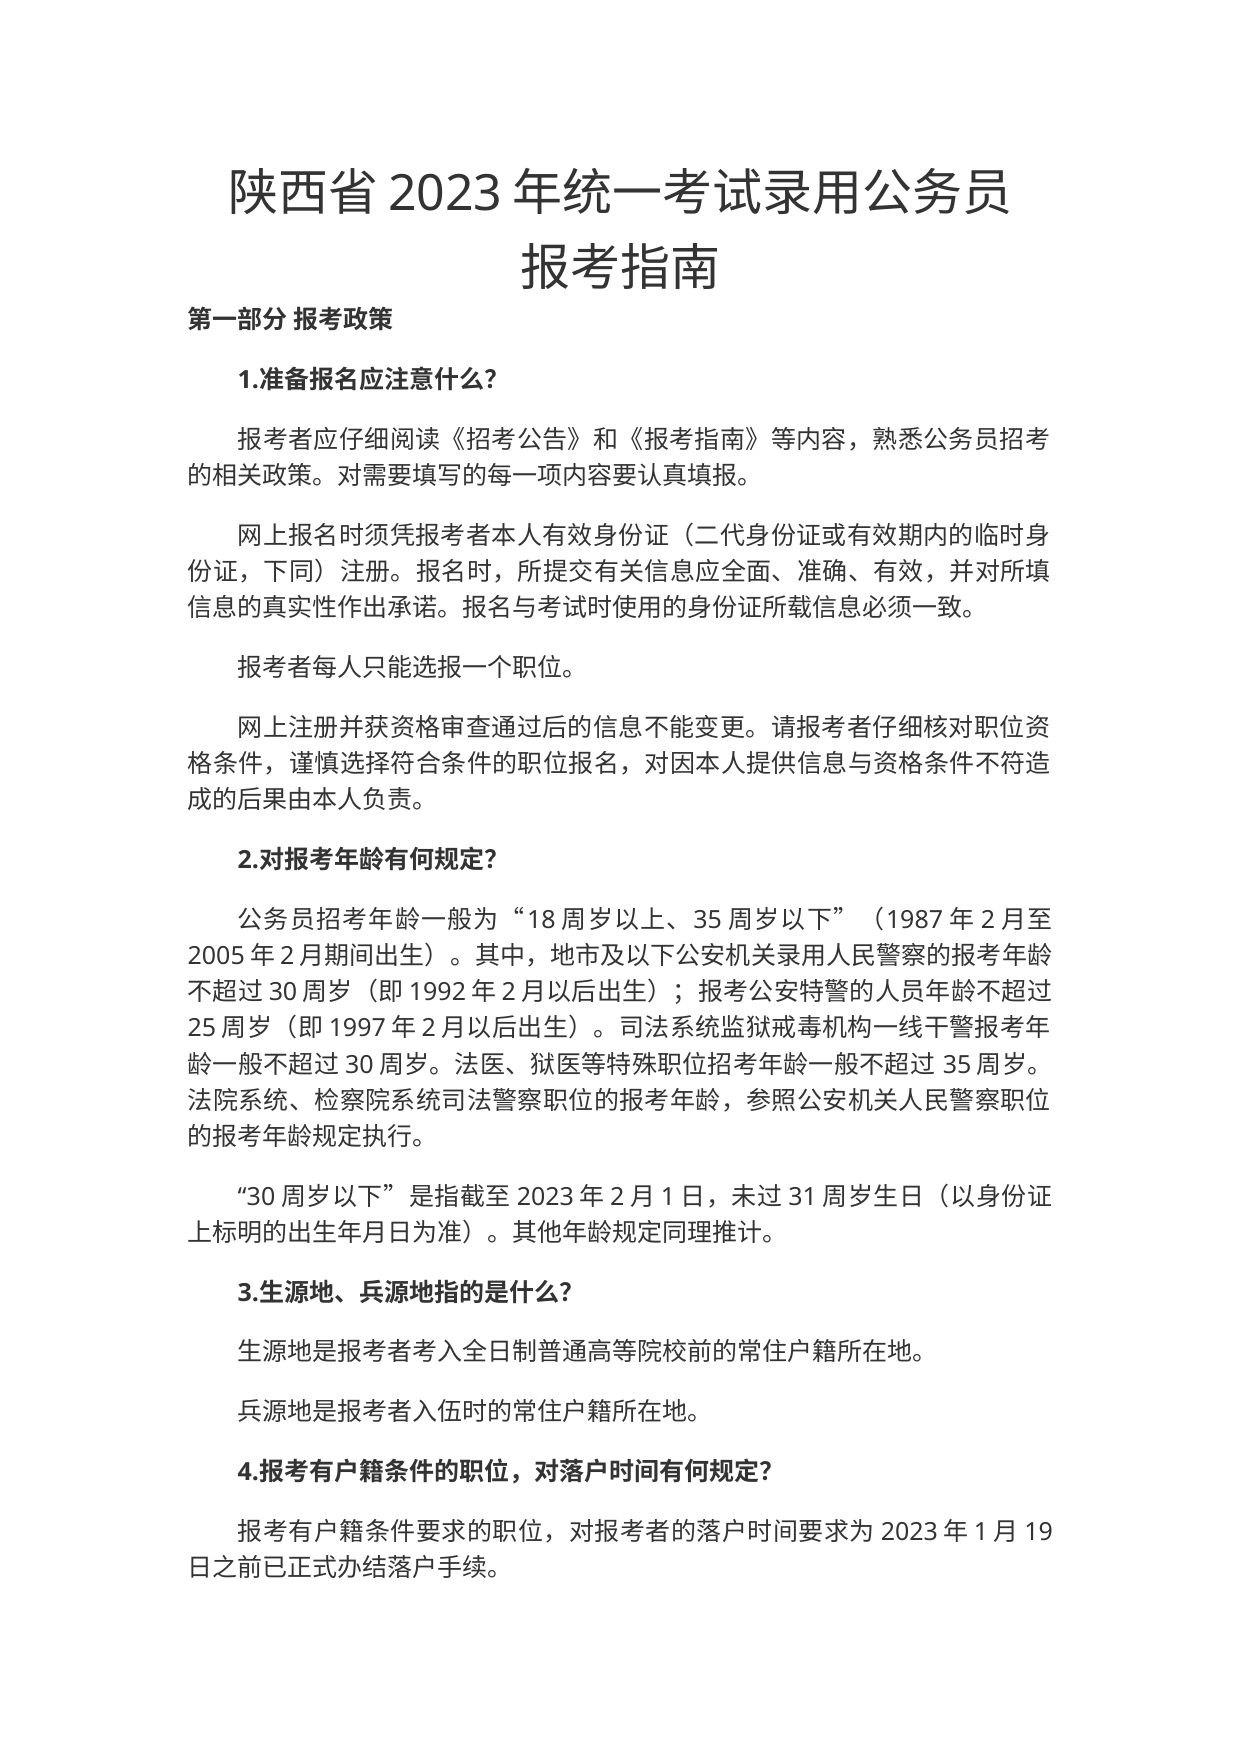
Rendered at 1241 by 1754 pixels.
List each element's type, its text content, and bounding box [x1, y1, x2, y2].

text 报考者应仔细阅读《招考公告》和《报考指南》等内容，熟悉公务员招考的相关政策。对需要填写的每一项内容要认真填报。 [187, 419, 1053, 492]
text 3.生源地、兵源地指的是什么？ [187, 1272, 1053, 1308]
text 网上注册并获资格审查通过后的信息不能变更。请报考者仔细核对职位资格条件，谨慎选择符合条件的职位报名，对因本人提供信息与资格条件不符造成的后果由本人负责。 [187, 707, 1053, 816]
text 4.报考有户籍条件的职位，对落户时间有何规定？ [187, 1451, 1053, 1487]
text 第一部分 报考政策 [187, 300, 1053, 336]
text 报考有户籍条件要求的职位，对报考者的落户时间要求为2023年1月19日之前已正式办结落户手续。 [187, 1511, 1053, 1583]
text “30周岁以下”是指截至2023年2月1日，未过31周岁生日（以身份证上标明的出生年月日为准）。其他年龄规定同理推计。 [187, 1176, 1053, 1249]
text 兵源地是报考者入伍时的常住户籍所在地。 [187, 1392, 1053, 1428]
subtitle 报考指南 [187, 225, 1053, 300]
text 网上报名时须凭报考者本人有效身份证（二代身份证或有效期内的临时身份证，下同）注册。报名时，所提交有关信息应全面、准确、有效，并对所填信息的真实性作出承诺。报名与考试时使用的身份证所载信息必须一致。 [187, 515, 1053, 624]
text 2.对报考年龄有何规定？ [187, 839, 1053, 876]
text 报考者每人只能选报一个职位。 [187, 647, 1053, 684]
text 公务员招考年龄一般为“18周岁以上、35周岁以下”（1987年2月至2005年2月期间出生）。其中，地市及以下公安机关录用人民警察的报考年龄不超过30周岁（即1992年2月以后出生）；报考公安特警的人员年龄不超过25周岁（即1997年2月以后出生）。司法系统监狱戒毒机构一线干警报考年龄一般不超过30周岁。法医、狱医等特殊职位招考年龄一般不超过35周岁。法院系统、检察院系统司法警察职位的报考年龄，参照公安机关人民警察职位的报考年龄规定执行。 [187, 899, 1053, 1153]
text 生源地是报考者考入全日制普通高等院校前的常住户籍所在地。 [187, 1332, 1053, 1368]
text 1.准备报名应注意什么？ [187, 360, 1053, 396]
subtitle 陕西省2023年统一考试录用公务员 [187, 150, 1053, 225]
